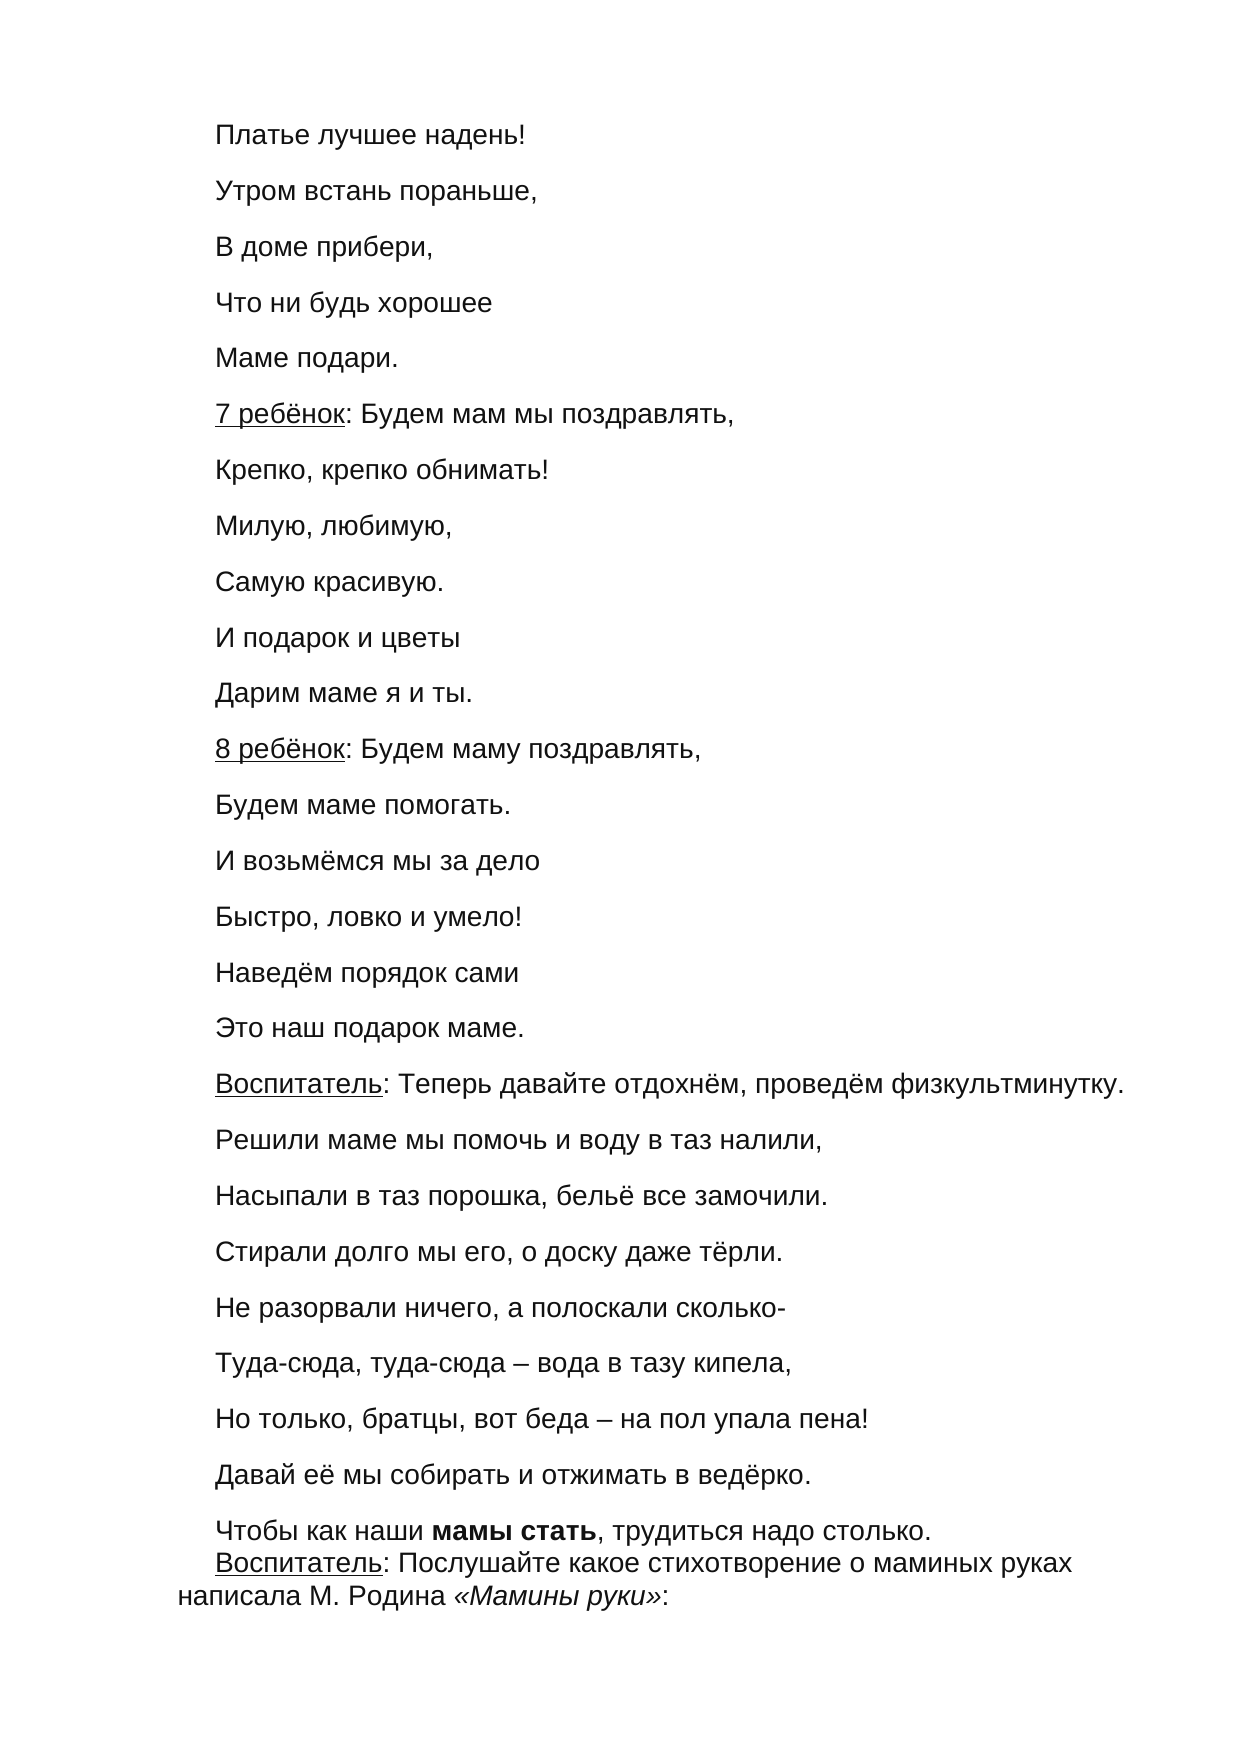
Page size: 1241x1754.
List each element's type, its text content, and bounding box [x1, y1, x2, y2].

text 8 ребёнок: Будем маму поздравлять, [177, 732, 1152, 765]
text Маме подари. [177, 341, 1152, 374]
text Воспитатель: Теперь давайте отдохнём, проведём физкультминутку. [177, 1067, 1152, 1100]
text Это наш подарок маме. [177, 1011, 1152, 1044]
text Стирали долго мы его, о доску даже тёрли. [177, 1235, 1152, 1267]
text Дарим маме я и ты. [177, 676, 1152, 709]
text Платье лучшее надень! [177, 118, 1152, 151]
text Решили маме мы помочь и воду в таз налили, [177, 1123, 1152, 1156]
text В доме прибери, [177, 230, 1152, 262]
text Будем маме помогать. [177, 788, 1152, 821]
text Что ни будь хорошее [177, 286, 1152, 318]
text 7 ребёнок: Будем мам мы поздравлять, [177, 397, 1152, 430]
text Утром встань пораньше, [177, 174, 1152, 206]
text И подарок и цветы [177, 621, 1152, 653]
text Насыпали в таз порошка, бельё все замочили. [177, 1179, 1152, 1211]
text Воспитатель: Послушайте какое стихотворение о маминых руках написала М. Родина «Мамины руки»: [177, 1546, 1152, 1611]
text Туда-сюда, туда-сюда – вода в тазу кипела, [177, 1346, 1152, 1379]
text Давай её мы собирать и отжимать в ведёрко. [177, 1458, 1152, 1491]
text Но только, братцы, вот беда – на пол упала пена! [177, 1402, 1152, 1435]
text Быстро, ловко и умело! [177, 900, 1152, 932]
text Милую, любимую, [177, 509, 1152, 541]
text И возьмёмся мы за дело [177, 844, 1152, 876]
text Наведём порядок сами [177, 956, 1152, 988]
text Чтобы как наши мамы стать, трудиться надо столько. [177, 1514, 1152, 1546]
text Самую красивую. [177, 565, 1152, 597]
text Не разорвали ничего, а полоскали сколько- [177, 1291, 1152, 1323]
text Крепко, крепко обнимать! [177, 453, 1152, 486]
